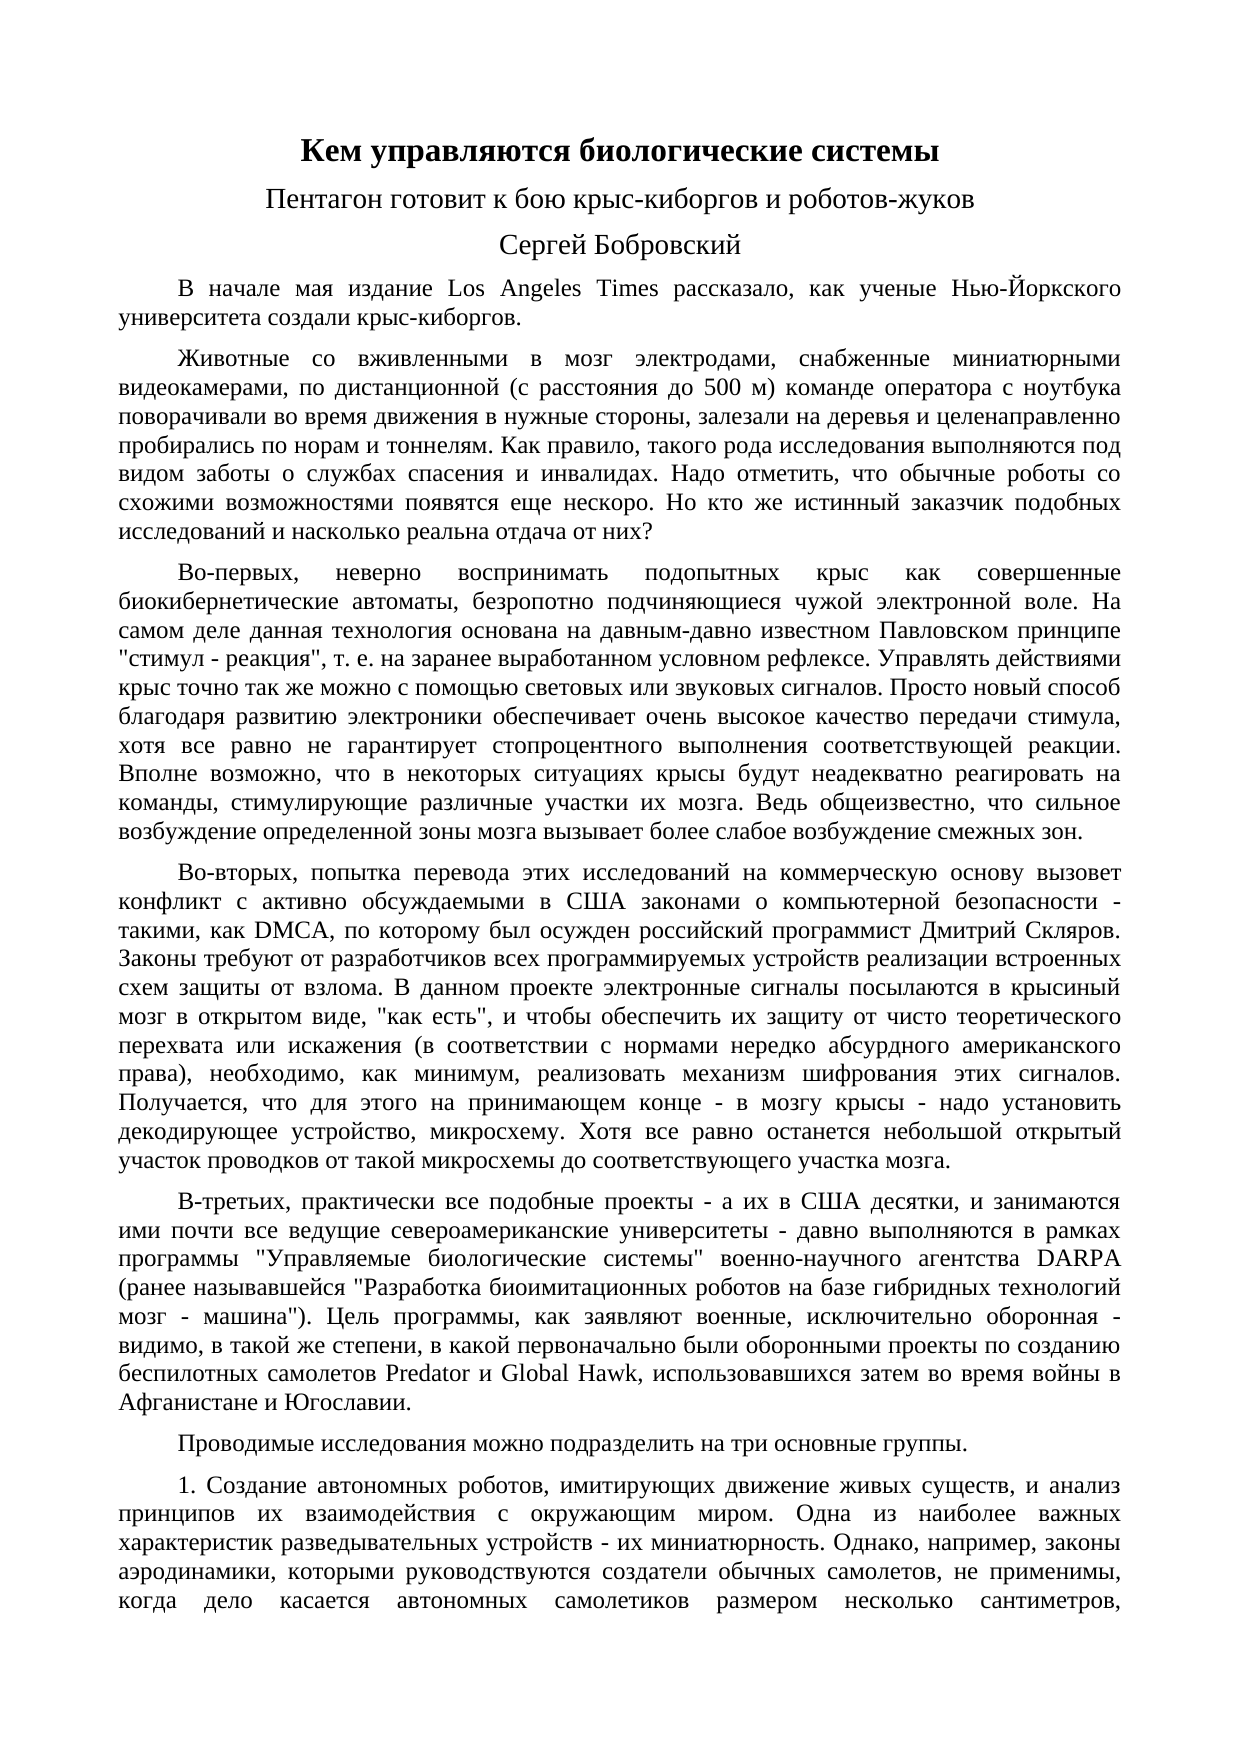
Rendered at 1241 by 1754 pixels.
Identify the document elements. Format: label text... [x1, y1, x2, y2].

text Во-вторых, попытка перевода этих исследований на коммерческую основу вызовет конфликт с активно обсуждаемыми в США законами о компьютерной безопасности - такими, как DMCA, по которому был осужден российский программист Дмитрий Скляров. Законы требуют от разработчиков всех программируемых устройств реализации встроенных схем защиты от взлома. В данном проекте электронные сигналы посылаются в крысиный мозг в открытом виде, "как есть", и чтобы обеспечить их защиту от чисто теоретического перехвата или искажения (в соответствии с нормами нередко абсурдного американского права), необходимо, как минимум, реализовать механизм шифрования этих сигналов. Получается, что для этого на принимающем конце - в мозгу крысы - надо установить декодирующее устройство, микросхему. Хотя все равно останется небольшой открытый участок проводков от такой микросхемы до соответствующего участка мозга. [118, 857, 1122, 1173]
text В начале мая издание Los Angeles Times рассказало, как ученые Нью-Йоркского университета создали крыс-киборгов. [118, 273, 1122, 331]
text Проводимые исследования можно подразделить на три основные группы. [118, 1428, 1122, 1457]
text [118, 1470, 1122, 1613]
text Пентагон готовит к бою крыс-киборгов и роботов-жуков [118, 181, 1122, 215]
text Сергей Бобровский [118, 227, 1122, 261]
text Животные со вживленными в мозг электродами, снабженные миниатюрными видеокамерами, по дистанционной (с расстояния до 500 м) команде оператора с ноутбука поворачивали во время движения в нужные стороны, залезали на деревья и целенаправленно пробирались по норам и тоннелям. Как правило, такого рода исследования выполняются под видом заботы о службах спасения и инвалидах. Надо отметить, что обычные роботы со схожими возможностями появятся еще нескоро. Но кто же истинный заказчик подобных исследований и насколько реальна отдача от них? [118, 343, 1122, 545]
text Во-первых, неверно воспринимать подопытных крыс как совершенные биокибернетические автоматы, безропотно подчиняющиеся чужой электронной воле. На самом деле данная технология основана на давным-давно известном Павловском принципе "стимул - реакция", т. е. на заранее выработанном условном рефлексе. Управлять действиями крыс точно так же можно с помощью световых или звуковых сигналов. Просто новый способ благодаря развитию электроники обеспечивает очень высокое качество передачи стимула, хотя все равно не гарантирует стопроцентного выполнения соответствующей реакции. Вполне возможно, что в некоторых ситуациях крысы будут неадекватно реагировать на команды, стимулирующие различные участки их мозга. Ведь общеизвестно, что сильное возбуждение определенной зоны мозга вызывает более слабое возбуждение смежных зон. [118, 557, 1122, 845]
text В-третьих, практически все подобные проекты - а их в США десятки, и занимаются ими почти все ведущие североамериканские университеты - давно выполняются в рамках программы "Управляемые биологические системы" военно-научного агентства DARPA (ранее называвшейся "Разработка биоимитационных роботов на базе гибридных технологий мозг - машина"). Цель программы, как заявляют военные, исключительно оборонная - видимо, в такой же степени, в какой первоначально были оборонными проекты по созданию беспилотных самолетов Predator и Global Hawk, использовавшихся затем во время войны в Афганистане и Югославии. [118, 1186, 1122, 1416]
text Кем управляются биологические системы [118, 131, 1122, 169]
